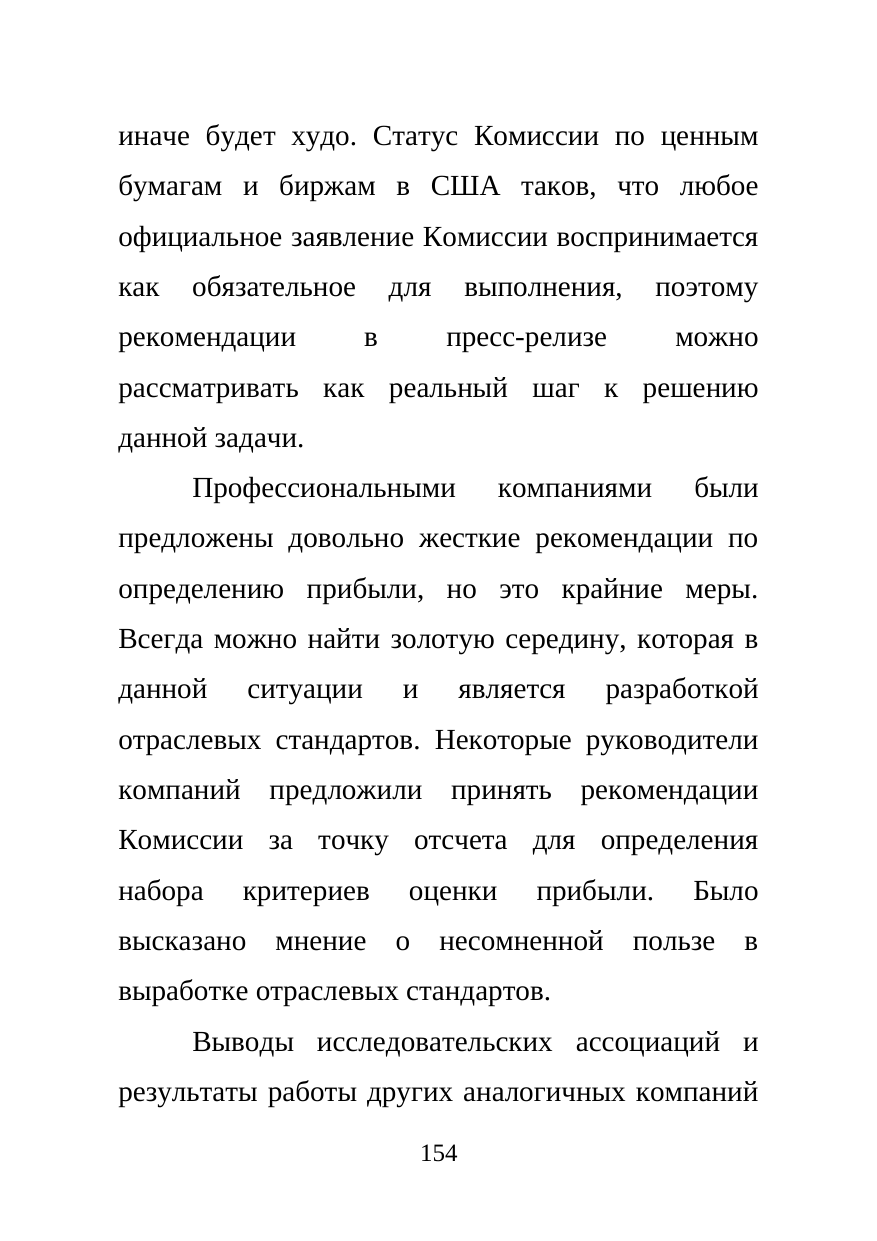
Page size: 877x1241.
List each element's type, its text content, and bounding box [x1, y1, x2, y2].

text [118, 118, 759, 453]
text Профессиональными компаниями были предложены довольно жесткие рекомендации по определению прибыли, но это крайние меры. Всегда можно найти золотую середину, которая в данной ситуации и является разработкой отраслевых стандартов. Некоторые руководители компаний предложили принять рекомендации Комиссии за точку отсчета для определения набора критериев оценки прибыли. Было высказано мнение о несомненной пользе в выработке отраслевых стандартов. [118, 470, 759, 1007]
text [118, 1024, 759, 1108]
